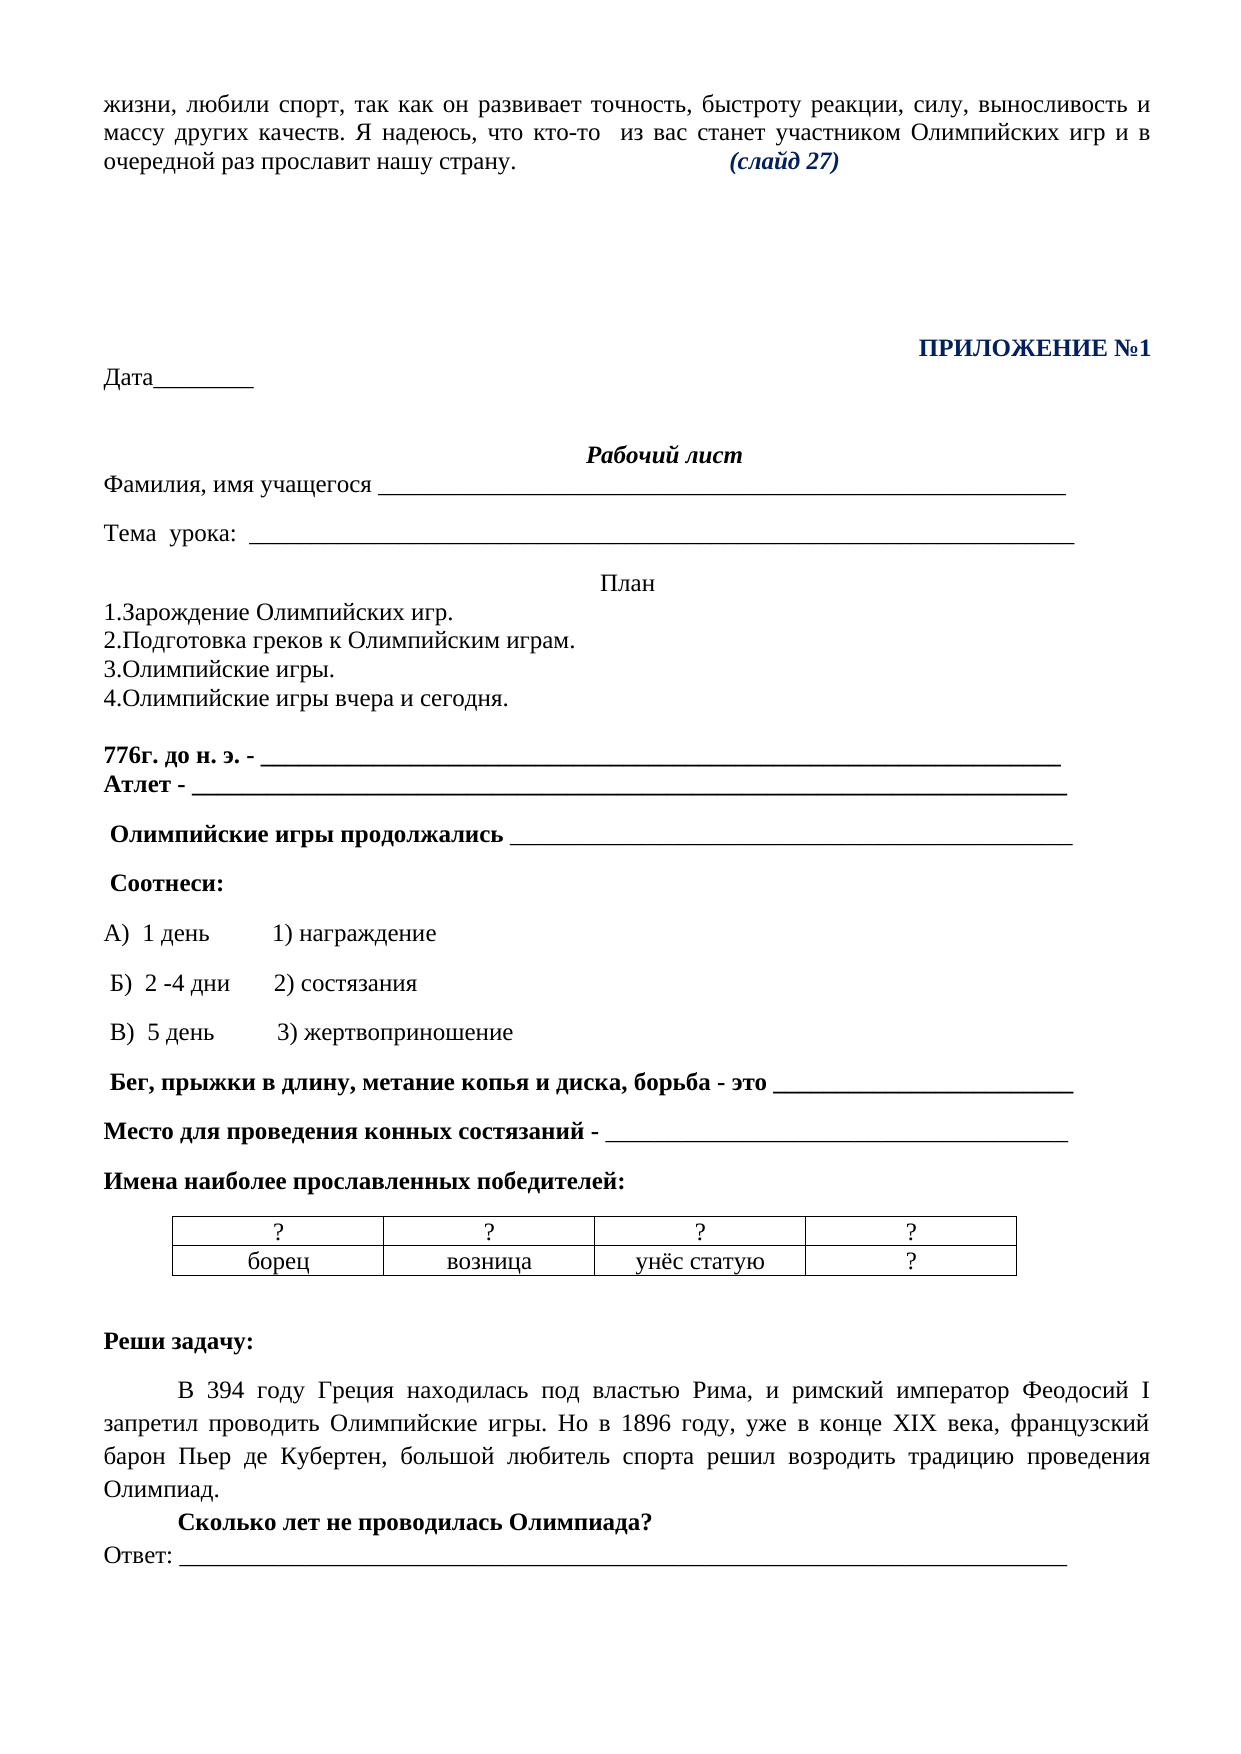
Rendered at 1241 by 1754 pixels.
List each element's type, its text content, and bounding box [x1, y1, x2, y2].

text Олимпийские игры продолжались _____________________________________________ [103, 819, 1152, 848]
text 776г. до н. э. - ________________________________________________________________ [103, 741, 1152, 769]
table_header ? [595, 1217, 805, 1245]
text ПРИЛОЖЕНИЕ №1 [103, 333, 1152, 362]
text Б) 2 -4 дни 2) состязания [103, 968, 1152, 996]
text Место для проведения конных состязаний - _____________________________________ [103, 1116, 1152, 1145]
text Фамилия, имя учащегося _______________________________________________________ [103, 469, 1152, 498]
table_cell ? [806, 1246, 1016, 1275]
text 2.Подготовка греков к Олимпийским играм. [103, 626, 1152, 654]
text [103, 89, 1152, 175]
text Тема урока: __________________________________________________________________ [103, 518, 1152, 547]
table_header ? [806, 1217, 1016, 1245]
text Реши задачу: [103, 1326, 1152, 1354]
text Атлет - ______________________________________________________________________ [103, 769, 1152, 798]
text Дата________ [103, 362, 1152, 391]
table_cell возница [384, 1246, 594, 1275]
table_cell борец [173, 1246, 383, 1275]
text Бег, прыжки в длину, метание копья и диска, борьба - это ________________________ [103, 1067, 1152, 1096]
text Рабочий лист [103, 440, 1152, 469]
table_cell унёс статую [595, 1246, 805, 1275]
table_header ? [173, 1217, 383, 1245]
text 3.Олимпийские игры. [103, 654, 1152, 683]
text Соотнеси: [103, 868, 1152, 897]
text План [103, 568, 1152, 597]
text Имена наиболее прославленных победителей: [103, 1166, 1152, 1195]
text В) 5 день 3) жертвоприношение [103, 1017, 1152, 1046]
text Ответ: _______________________________________________________________________ [103, 1540, 1152, 1569]
text Сколько лет не проводилась Олимпиада? [103, 1507, 1152, 1536]
text 4.Олимпийские игры вчера и сегодня. [103, 683, 1152, 712]
text А) 1 день 1) награждение [103, 918, 1152, 947]
text В 394 году Греция находилась под властью Рима, и римский император Феодосий I запретил проводить Олимпийские игры. Но в 1896 году, уже в конце XIX века, французский барон Пьер де Кубертен, большой любитель спорта решил возродить традицию проведения Олимпиад. [103, 1375, 1152, 1503]
text 1.Зарождение Олимпийских игр. [103, 597, 1152, 626]
table_header ? [384, 1217, 594, 1245]
